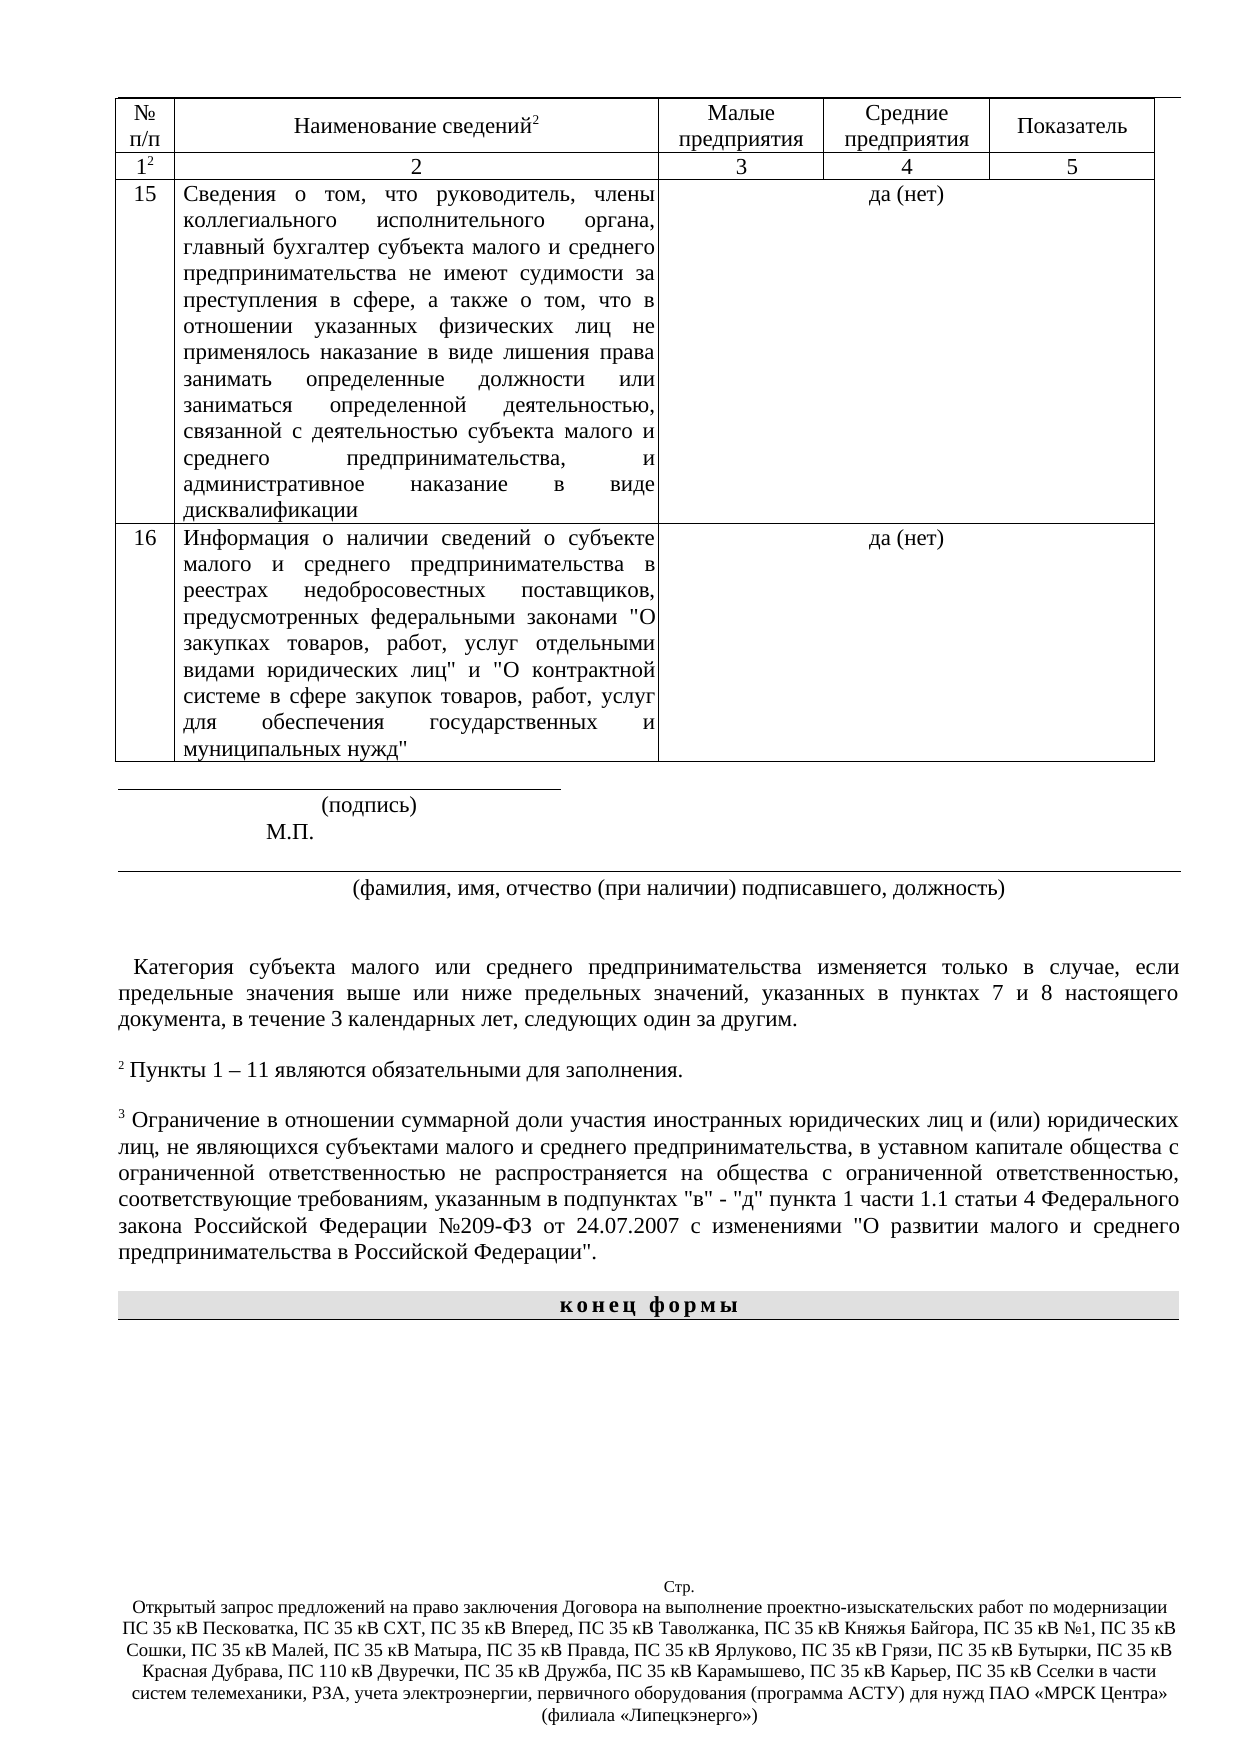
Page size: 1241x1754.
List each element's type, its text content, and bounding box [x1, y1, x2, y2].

text Категория субъекта малого или среднего предпринимательства изменяется только в случае, если предельные значения выше или ниже предельных значений, указанных в пунктах 7 и 8 настоящего документа, в течение 3 календарных лет, следующих один за другим. [118, 953, 1181, 1032]
table_cell 5 [990, 153, 1154, 179]
table_cell да (нет) [659, 180, 1154, 523]
table_cell 3 [659, 153, 823, 179]
text (подпись) [118, 790, 561, 818]
table_cell 15 [116, 180, 174, 523]
table_cell Сведения о том, что руководитель, члены коллегиального исполнительного органа, главный бухгалтер субъекта малого и среднего предпринимательства не имеют судимости за преступления в сфере, а также о том, что в отношении указанных физических лиц не применялось наказание в виде лишения права занимать определенные должности или заниматься определенной деятельностью, связанной с деятельностью субъекта малого и среднего предпринимательства, и административное наказание в виде дисквалификации [175, 180, 658, 523]
text (фамилия, имя, отчество (при наличии) подписавшего, должность) [118, 872, 1181, 900]
table_header Малые предприятия [659, 99, 823, 152]
table_cell 4 [824, 153, 989, 179]
text конец формы [118, 1291, 1179, 1319]
table_cell 16 [116, 524, 174, 761]
text М.П. [207, 818, 1181, 844]
table_header Наименование сведений2 [175, 99, 658, 152]
table_header Показатель [990, 99, 1154, 152]
table_header Средние предприятия [824, 99, 989, 152]
table_header № п/п [116, 99, 174, 152]
table_cell да (нет) [659, 524, 1154, 761]
text 3 Ограничение в отношении суммарной доли участия иностранных юридических лиц и (или) юридических лиц, не являющихся субъектами малого и среднего предпринимательства, в уставном капитале общества с ограниченной ответственностью не распространяется на общества с ограниченной ответственностью, соответствующие требованиям, указанным в подпунктах "в" - "д" пункта 1 части 1.1 статьи 4 Федерального закона Российской Федерации №209-ФЗ от 24.07.2007 с изменениями "О развитии малого и среднего предпринимательства в Российской Федерации". [118, 1106, 1181, 1264]
table_cell 12 [116, 153, 174, 179]
table_cell Информация о наличии сведений о субъекте малого и среднего предпринимательства в реестрах недобросовестных поставщиков, предусмотренных федеральными законами "О закупках товаров, работ, услуг отдельными видами юридических лиц" и "О контрактной системе в сфере закупок товаров, работ, услуг для обеспечения государственных и муниципальных нужд" [175, 524, 658, 761]
text 2 Пункты 1 – 11 являются обязательными для заполнения. [118, 1056, 1181, 1082]
table_cell 2 [175, 153, 658, 179]
